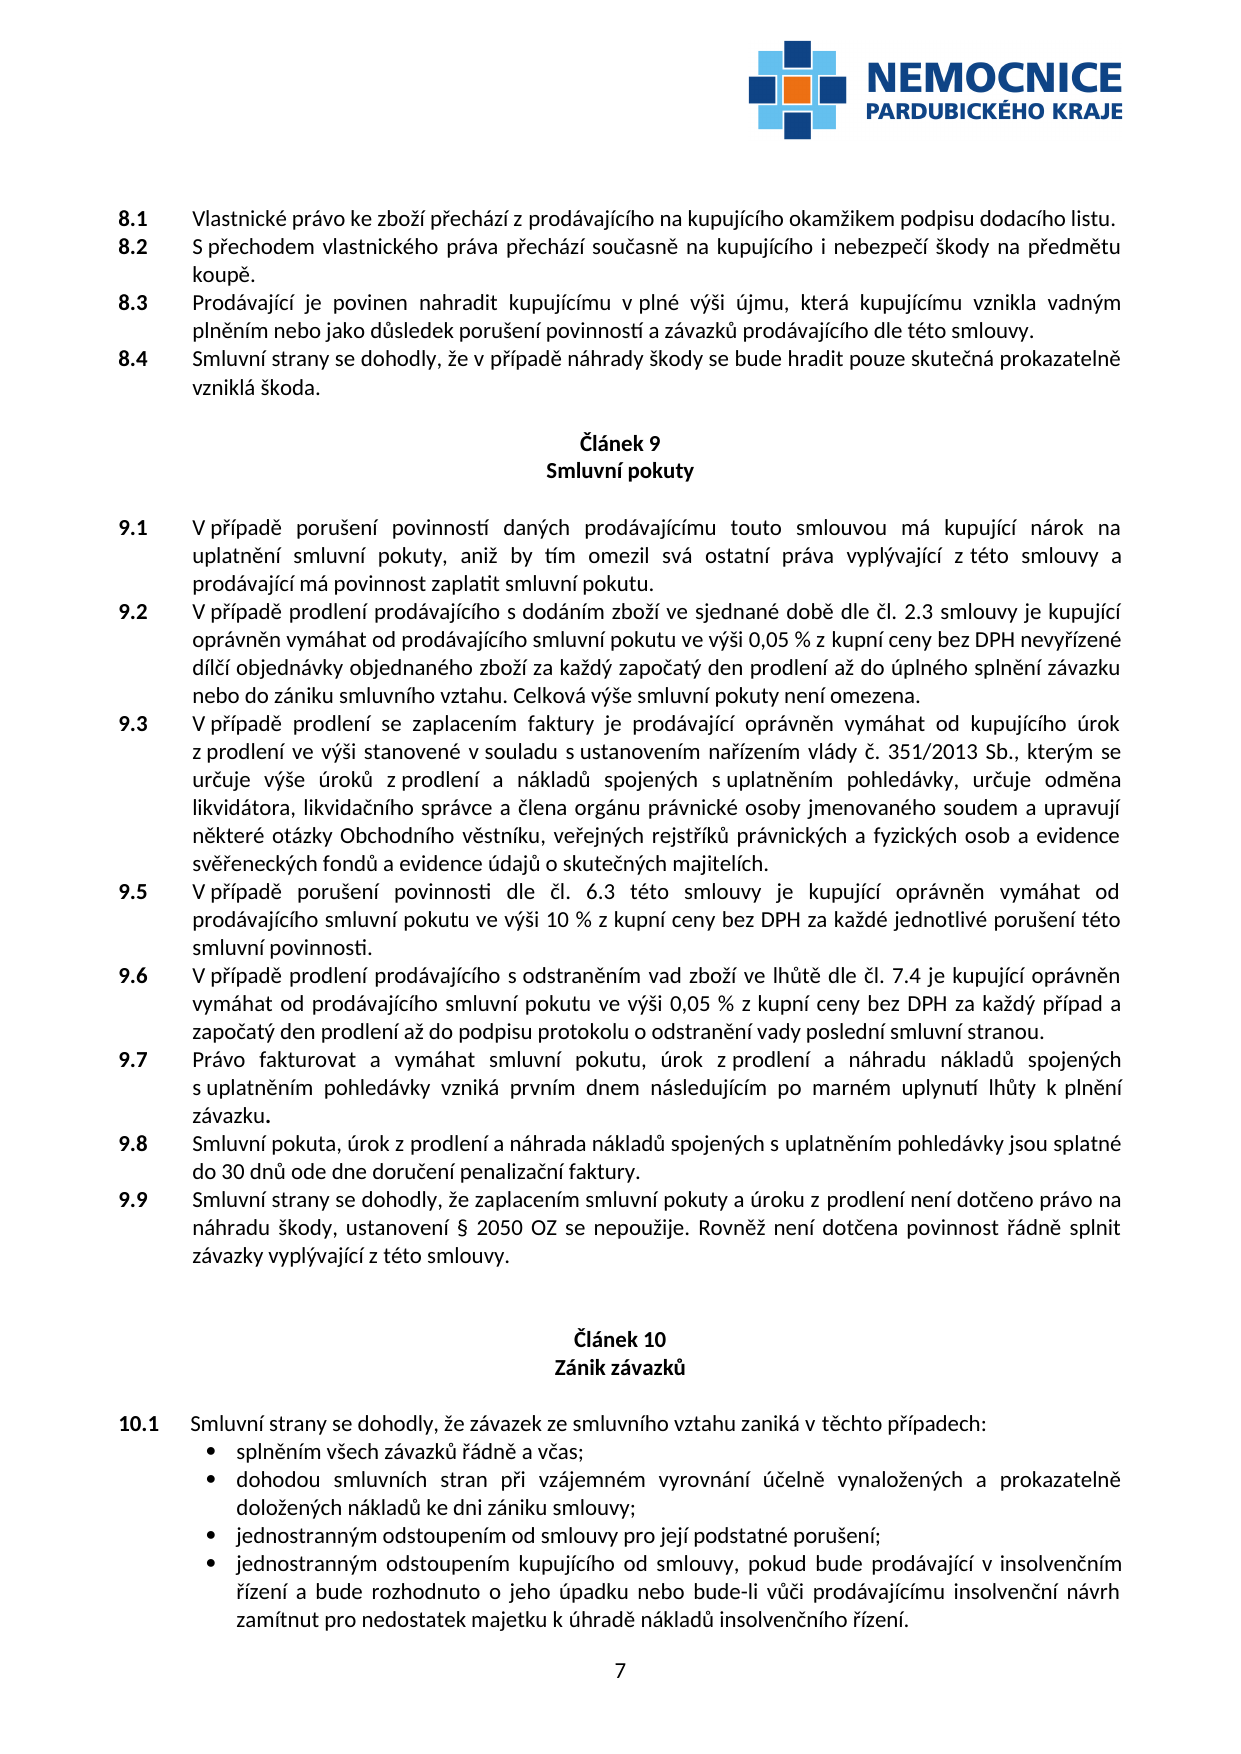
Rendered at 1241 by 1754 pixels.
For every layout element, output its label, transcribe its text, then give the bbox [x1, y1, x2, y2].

text 8.2 S přechodem vlastnického práva přechází současně na kupujícího i nebezpečí škody na předmětu koupě. [118, 232, 1122, 288]
text 9.3 V případě prodlení se zaplacením faktury je prodávající oprávněn vymáhat od kupujícího úrok z prodlení ve výši stanovené v souladu s ustanovením nařízením vlády č. 351/2013 Sb., kterým se určuje výše úroků z prodlení a nákladů spojených s uplatněním pohledávky, určuje odměna likvidátora, likvidačního správce a člena orgánu právnické osoby jmenovaného soudem a upravují některé otázky Obchodního věstníku, veřejných rejstříků právnických a fyzických osob a evidence svěřeneckých fondů a evidence údajů o skutečných majitelích. [118, 709, 1122, 877]
text 9.1 V případě porušení povinností daných prodávajícímu touto smlouvou má kupující nárok na uplatnění smluvní pokuty, aniž by tím omezil svá ostatní práva vyplývající z této smlouvy a prodávající má povinnost zaplatit smluvní pokutu. [118, 513, 1122, 597]
list jednostranným odstoupením kupujícího od smlouvy, pokud bude prodávající v insolvenčním řízení a bude rozhodnuto o jeho úpadku nebo bude-li vůči prodávajícímu insolvenční návrh zamítnut pro nedostatek majetku k úhradě nákladů insolvenčního řízení. [207, 1549, 1122, 1633]
text 9.9 Smluvní strany se dohodly, že zaplacením smluvní pokuty a úroku z prodlení není dotčeno právo na náhradu škody, ustanovení § 2050 OZ se nepoužije. Rovněž není dotčena povinnost řádně splnit závazky vyplývající z této smlouvy. [118, 1185, 1122, 1269]
list dohodou smluvních stran při vzájemném vyrovnání účelně vynaložených a prokazatelně doložených nákladů ke dni zániku smlouvy; [207, 1465, 1122, 1521]
text 9.8 Smluvní pokuta, úrok z prodlení a náhrada nákladů spojených s uplatněním pohledávky jsou splatné do 30 dnů ode dne doručení penalizační faktury. [118, 1129, 1122, 1185]
picture [747, 40, 1123, 141]
text Smluvní pokuty [118, 457, 1122, 485]
text 8.1 Vlastnické právo ke zboží přechází z prodávajícího na kupujícího okamžikem podpisu dodacího listu. [118, 204, 1122, 232]
text 9.5 V případě porušení povinnosti dle čl. 6.3 této smlouvy je kupující oprávněn vymáhat od prodávajícího smluvní pokutu ve výši 10 % z kupní ceny bez DPH za každé jednotlivé porušení této smluvní povinnosti. [118, 877, 1122, 961]
list splněním všech závazků řádně a včas; [207, 1437, 1122, 1465]
text 10.1 Smluvní strany se dohodly, že závazek ze smluvního vztahu zaniká v těchto případech: [118, 1409, 1122, 1437]
text Článek 9 [118, 429, 1122, 457]
text 9.7 Právo fakturovat a vymáhat smluvní pokutu, úrok z prodlení a náhradu nákladů spojených s uplatněním pohledávky vzniká prvním dnem následujícím po marném uplynutí lhůty k plnění závazku. [118, 1045, 1122, 1129]
list jednostranným odstoupením od smlouvy pro její podstatné porušení; [207, 1521, 1122, 1549]
text Zánik závazků [118, 1353, 1122, 1381]
text 8.3 Prodávající je povinen nahradit kupujícímu v plné výši újmu, která kupujícímu vznikla vadným plněním nebo jako důsledek porušení povinností a závazků prodávajícího dle této smlouvy. [118, 288, 1122, 344]
text 8.4 Smluvní strany se dohodly, že v případě náhrady škody se bude hradit pouze skutečná prokazatelně vzniklá škoda. [118, 344, 1122, 401]
text 9.6 V případě prodlení prodávajícího s odstraněním vad zboží ve lhůtě dle čl. 7.4 je kupující oprávněn vymáhat od prodávajícího smluvní pokutu ve výši 0,05 % z kupní ceny bez DPH za každý případ a započatý den prodlení až do podpisu protokolu o odstranění vady poslední smluvní stranou. [118, 961, 1122, 1045]
text 9.2 V případě prodlení prodávajícího s dodáním zboží ve sjednané době dle čl. 2.3 smlouvy je kupující oprávněn vymáhat od prodávajícího smluvní pokutu ve výši 0,05 % z kupní ceny bez DPH nevyřízené dílčí objednávky objednaného zboží za každý započatý den prodlení až do úplného splnění závazku nebo do zániku smluvního vztahu. Celková výše smluvní pokuty není omezena. [118, 597, 1122, 709]
text Článek 10 [118, 1325, 1122, 1353]
